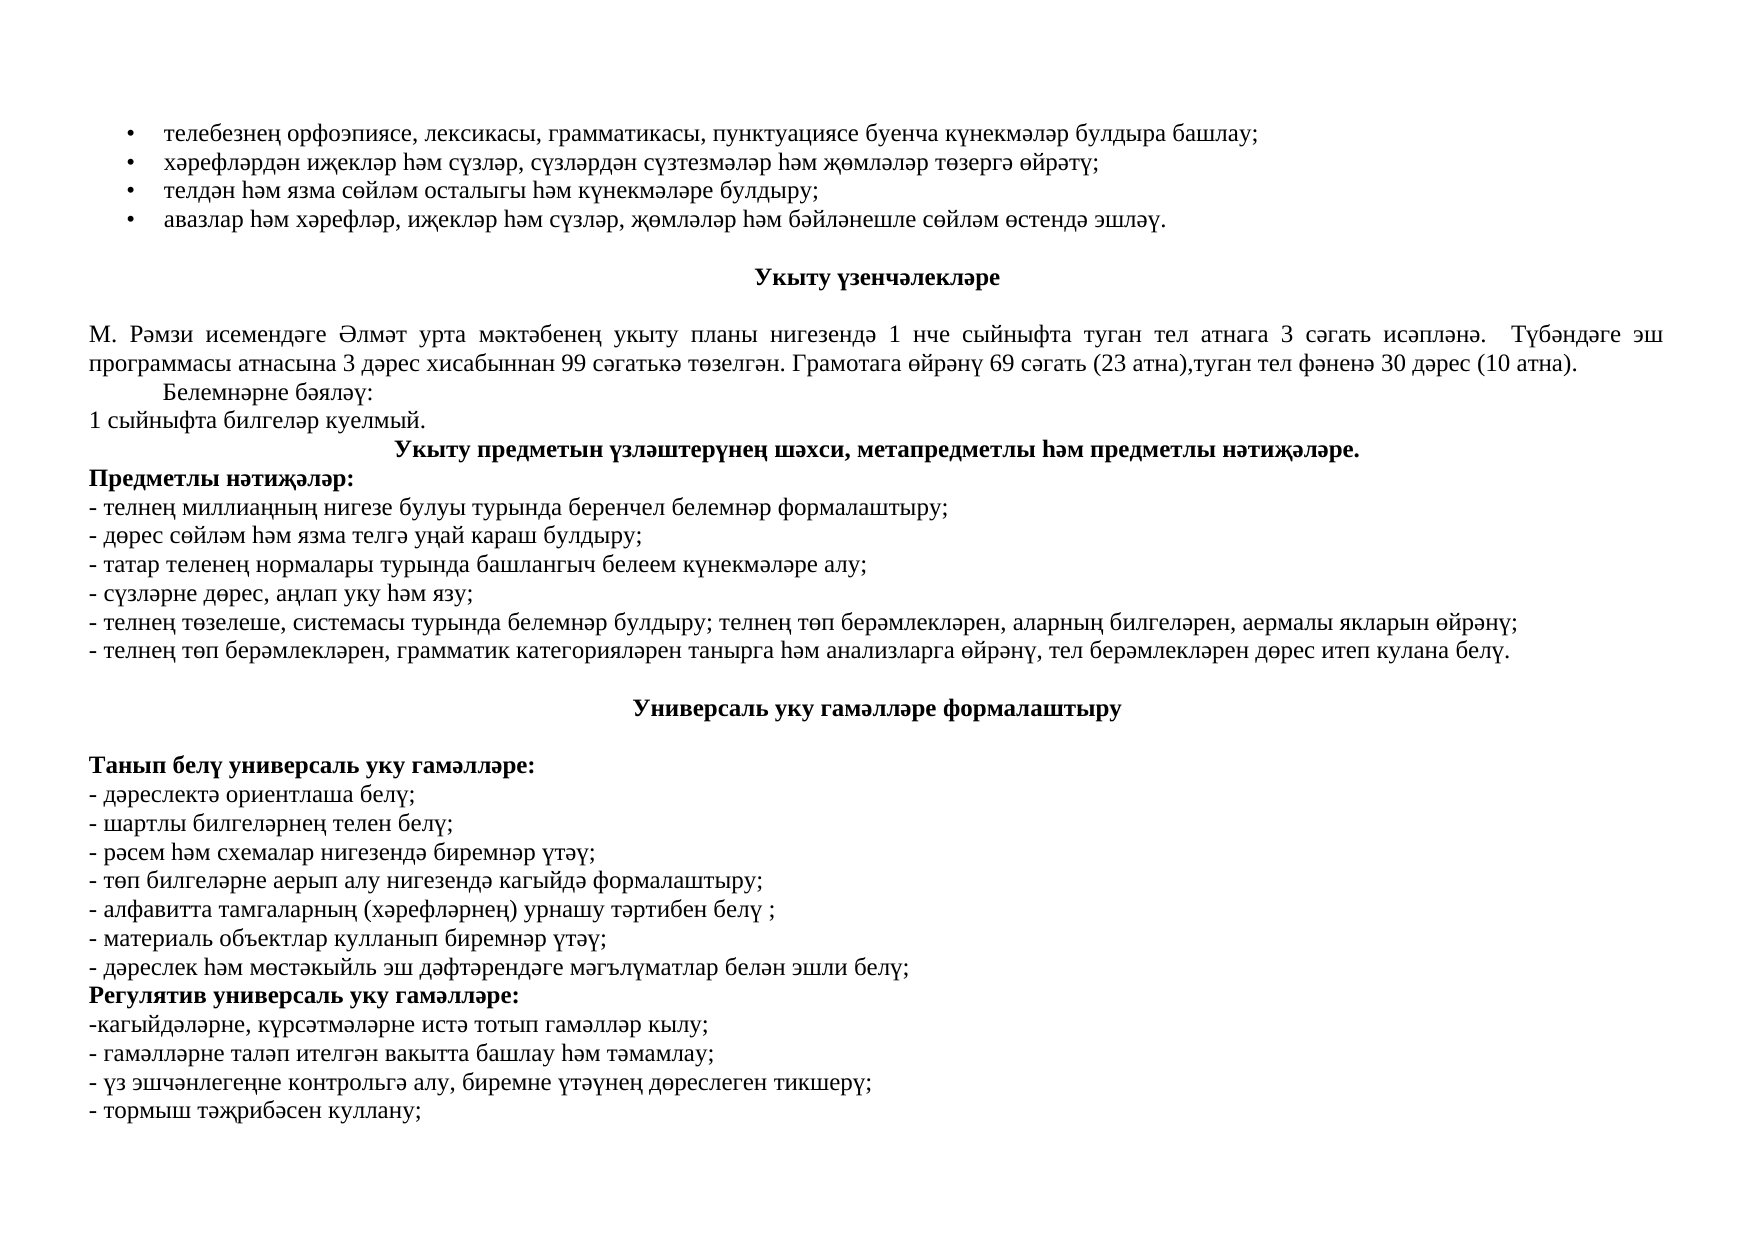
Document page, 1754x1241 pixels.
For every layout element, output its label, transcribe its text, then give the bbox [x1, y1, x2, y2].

text - үз эшчәнлегеңне контрольгә алу, биремне үтәүнең дөреслеген тикшерү; [89, 1067, 1665, 1096]
text Регулятив универсаль уку гамәлләре: [89, 981, 1665, 1009]
text - материаль объектлар кулланып биремнәр үтәү; [89, 923, 1665, 952]
text - дөрес сөйләм һәм язма телгә уңай караш булдыру; [89, 521, 1665, 549]
text -кагыйдәләрне, күрсәтмәләрне истә тотып гамәлләр кылу; [89, 1009, 1665, 1038]
text 1 сыйныфта билгеләр куелмый. [89, 406, 1665, 434]
text - дәреслек һәм мөстәкыйль эш дәфтәрендәге мәгълүматлар белән эшли белү; [89, 952, 1665, 981]
text - тормыш тәҗрибәсен куллану; [89, 1096, 1665, 1124]
text - рәсем һәм схемалар нигезендә биремнәр үтәү; [89, 837, 1665, 866]
text М. Рәмзи исемендәге Әлмәт урта мәктәбенең укыту планы нигезендә 1 нче сыйныфта туган тел атнага 3 сәгать исәпләнә. Түбәндәге эш программасы атнасына 3 дәрес хисабыннан 99 сәгатькә төзелгән. Грамотага өйрәнү 69 сәгать (23 атна),туган тел фәненә 30 дәрес (10 атна). [89, 319, 1665, 377]
list телдән һәм язма сөйләм осталыгы һәм күнекмәләре булдыру; [126, 176, 1665, 204]
list авазлар һәм хәрефләр, иҗекләр һәм сүзләр, җөмләләр һәм бәйләнешле сөйләм өстендә эшләү. [126, 204, 1665, 233]
text - телнең миллиаңның нигезе булуы турында беренчел белемнәр формалаштыру; [89, 492, 1665, 521]
text Укыту үзенчәлекләре [89, 262, 1665, 291]
text - алфавитта тамгаларның (хәрефләрнең) урнашу тәртибен белү ; [89, 894, 1665, 923]
text - гамәлләрне таләп ителгән вакытта башлау һәм тәмамлау; [89, 1038, 1665, 1067]
text Укыту предметын үзләштерүнең шәхси, метапредметлы һәм предметлы нәтиҗәләре. [89, 434, 1665, 463]
text - сүзләрне дөрес, аңлап уку һәм язу; [89, 578, 1665, 607]
text Белемнәрне бәяләү: [89, 377, 1665, 406]
text Танып белү универсаль уку гамәлләре: [89, 751, 1665, 779]
list телебезнең орфоэпиясе, лексикасы, грамматикасы, пунктуациясе буенча күнекмәләр булдыра башлау; [126, 118, 1665, 147]
text Предметлы нәтиҗәләр: [89, 463, 1665, 492]
text - телнең төп берәмлекләрен, грамматик категорияләрен танырга һәм анализларга өйрәнү, тел берәмлекләрен дөрес итеп кулана белү. [89, 636, 1665, 664]
text - шартлы билгеләрнең телен белү; [89, 808, 1665, 837]
text - телнең төзелеше, системасы турында белемнәр булдыру; телнең төп берәмлекләрен, аларның билгеләрен, аермалы якларын өйрәнү; [89, 607, 1665, 636]
text Универсаль уку гамәлләре формалаштыру [89, 693, 1665, 722]
text - дәреслектә ориентлаша белү; [89, 779, 1665, 808]
text - төп билгеләрне аерып алу нигезендә кагыйдә формалаштыру; [89, 866, 1665, 894]
text - татар теленең нормалары турында башлангыч белеем күнекмәләре алу; [89, 549, 1665, 578]
list хәрефләрдән иҗекләр һәм сүзләр, сүзләрдән сүзтезмәләр һәм җөмләләр төзергә өйрәтү; [126, 147, 1665, 176]
